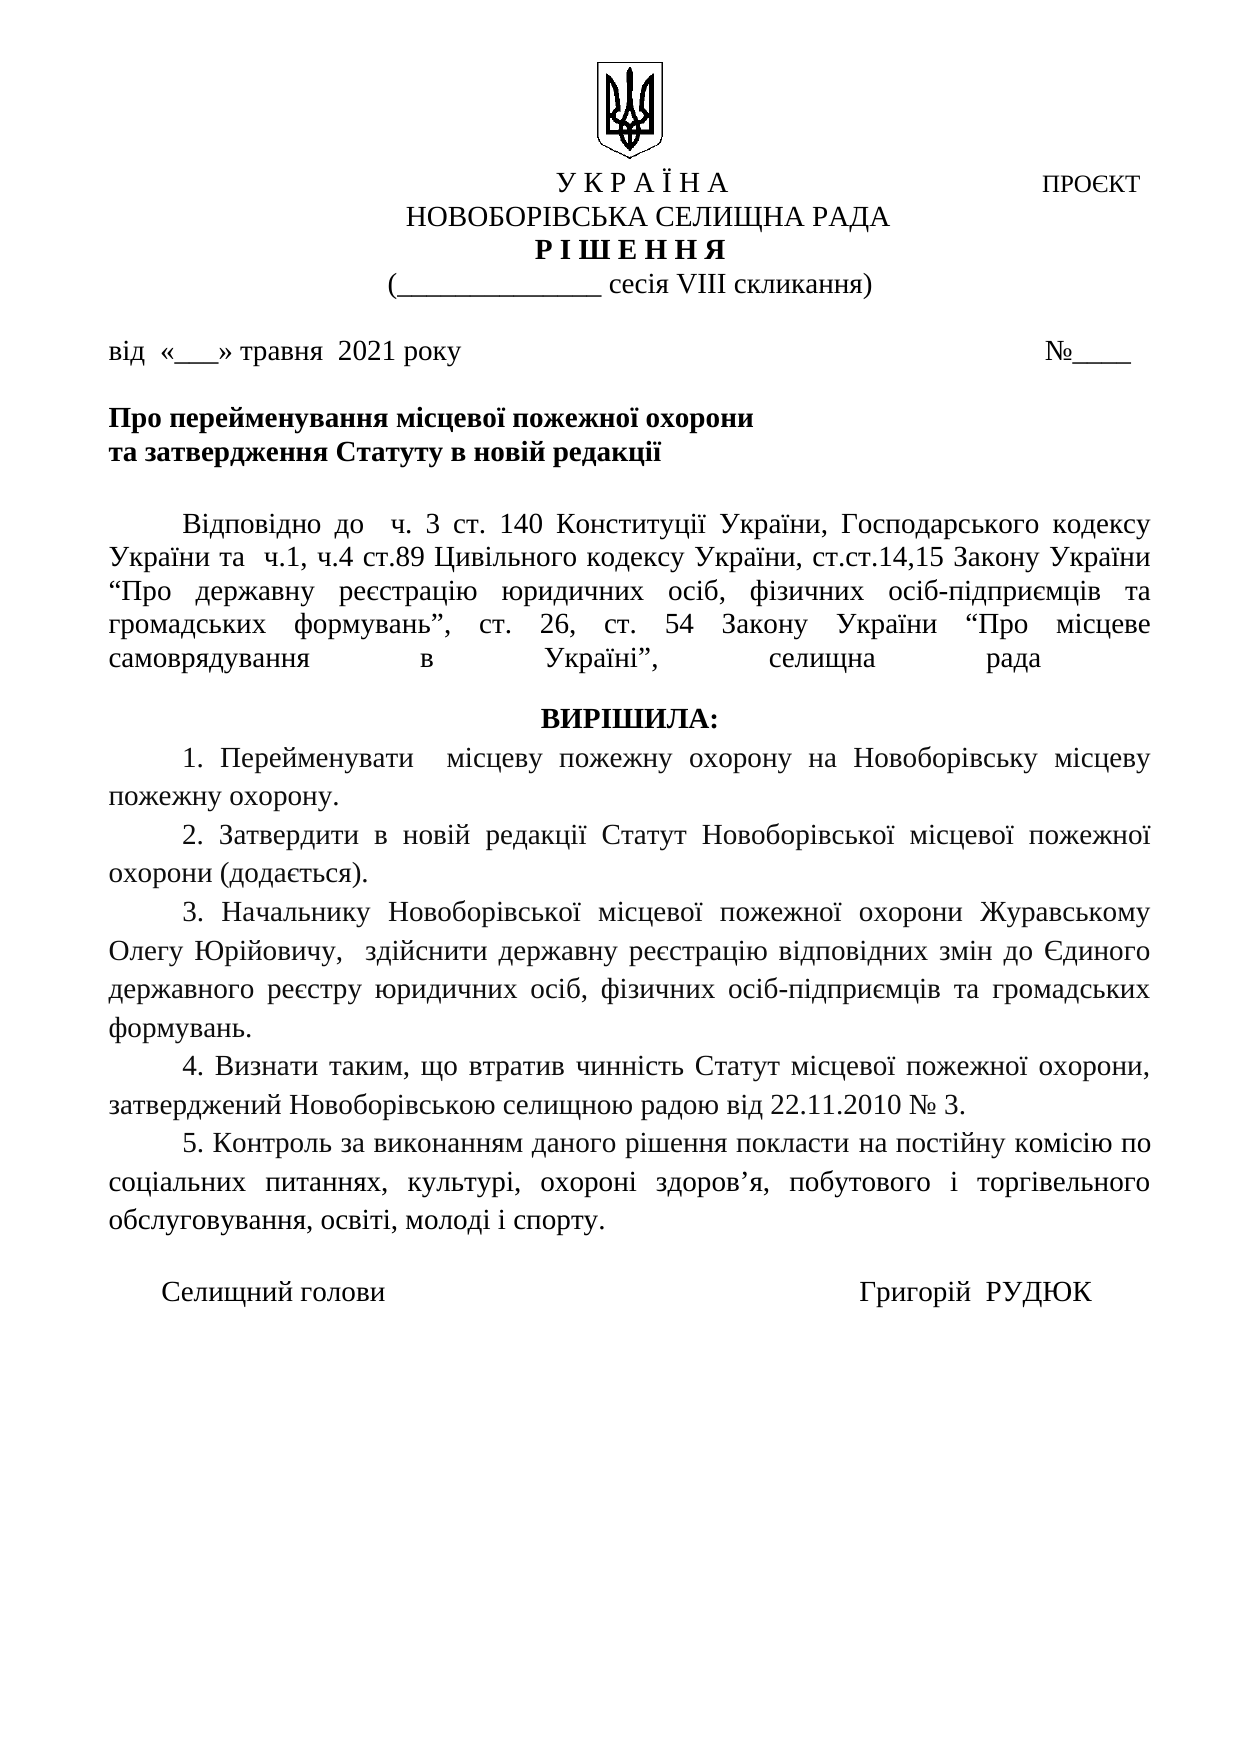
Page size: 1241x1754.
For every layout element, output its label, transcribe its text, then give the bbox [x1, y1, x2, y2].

text Селищний голови Григорій РУДЮК [108, 1274, 1151, 1308]
text Р І Ш Е Н Н Я [108, 232, 1151, 266]
text Про перейменування місцевої пожежної охорони [108, 400, 1151, 434]
text від «___» травня 2021 року №____ [108, 333, 1151, 367]
text У К Р А Ї Н А ПРОЄКТ [108, 165, 1140, 199]
text НОВОБОРІВСЬКА СЕЛИЩНА РАДА [108, 199, 1151, 232]
text 1. Перейменувати місцеву пожежну охорону на Новоборівську місцеву пожежну охорону. [108, 740, 1151, 812]
text 4. Визнати таким, що втратив чинність Статут місцевої пожежної охорони, затверджений Новоборівською селищною радою від 22.11.2010 № 3. [108, 1048, 1151, 1120]
text 5. Контроль за виконанням даного рішення покласти на постійну комісію по соціальних питаннях, культурі, охороні здоров’я, побутового і торгівельного обслуговування, освіті, молоді і спорту. [108, 1125, 1151, 1236]
text Відповідно до ч. 3 ст. 140 Конституції України, Господарського кодексу України та ч.1, ч.4 ст.89 Цивільного кодексу України, ст.ст.14,15 Закону України “Про державну реєстрацію юридичних осіб, фізичних осіб-підприємців та громадських формувань”, ст. 26, ст. 54 Закону України “Про місцеве самоврядування в Україні”, селищна рада [108, 506, 1151, 701]
text (______________ сесія VIІІ скликання) [108, 266, 1151, 299]
text ВИРІШИЛА: [108, 701, 1151, 735]
text та затвердження Статуту в новій редакції [108, 434, 1151, 467]
text 2. Затвердити в новій редакції Статут Новоборівської місцевої пожежної охорони (додається). [108, 817, 1151, 889]
text 3. Начальнику Новоборівської місцевої пожежної охорони Журавському Олегу Юрійовичу, здійснити державну реєстрацію відповідних змін до Єдиного державного реєстру юридичних осіб, фізичних осіб-підприємців та громадських формувань. [108, 894, 1151, 1043]
picture [590, 59, 670, 166]
